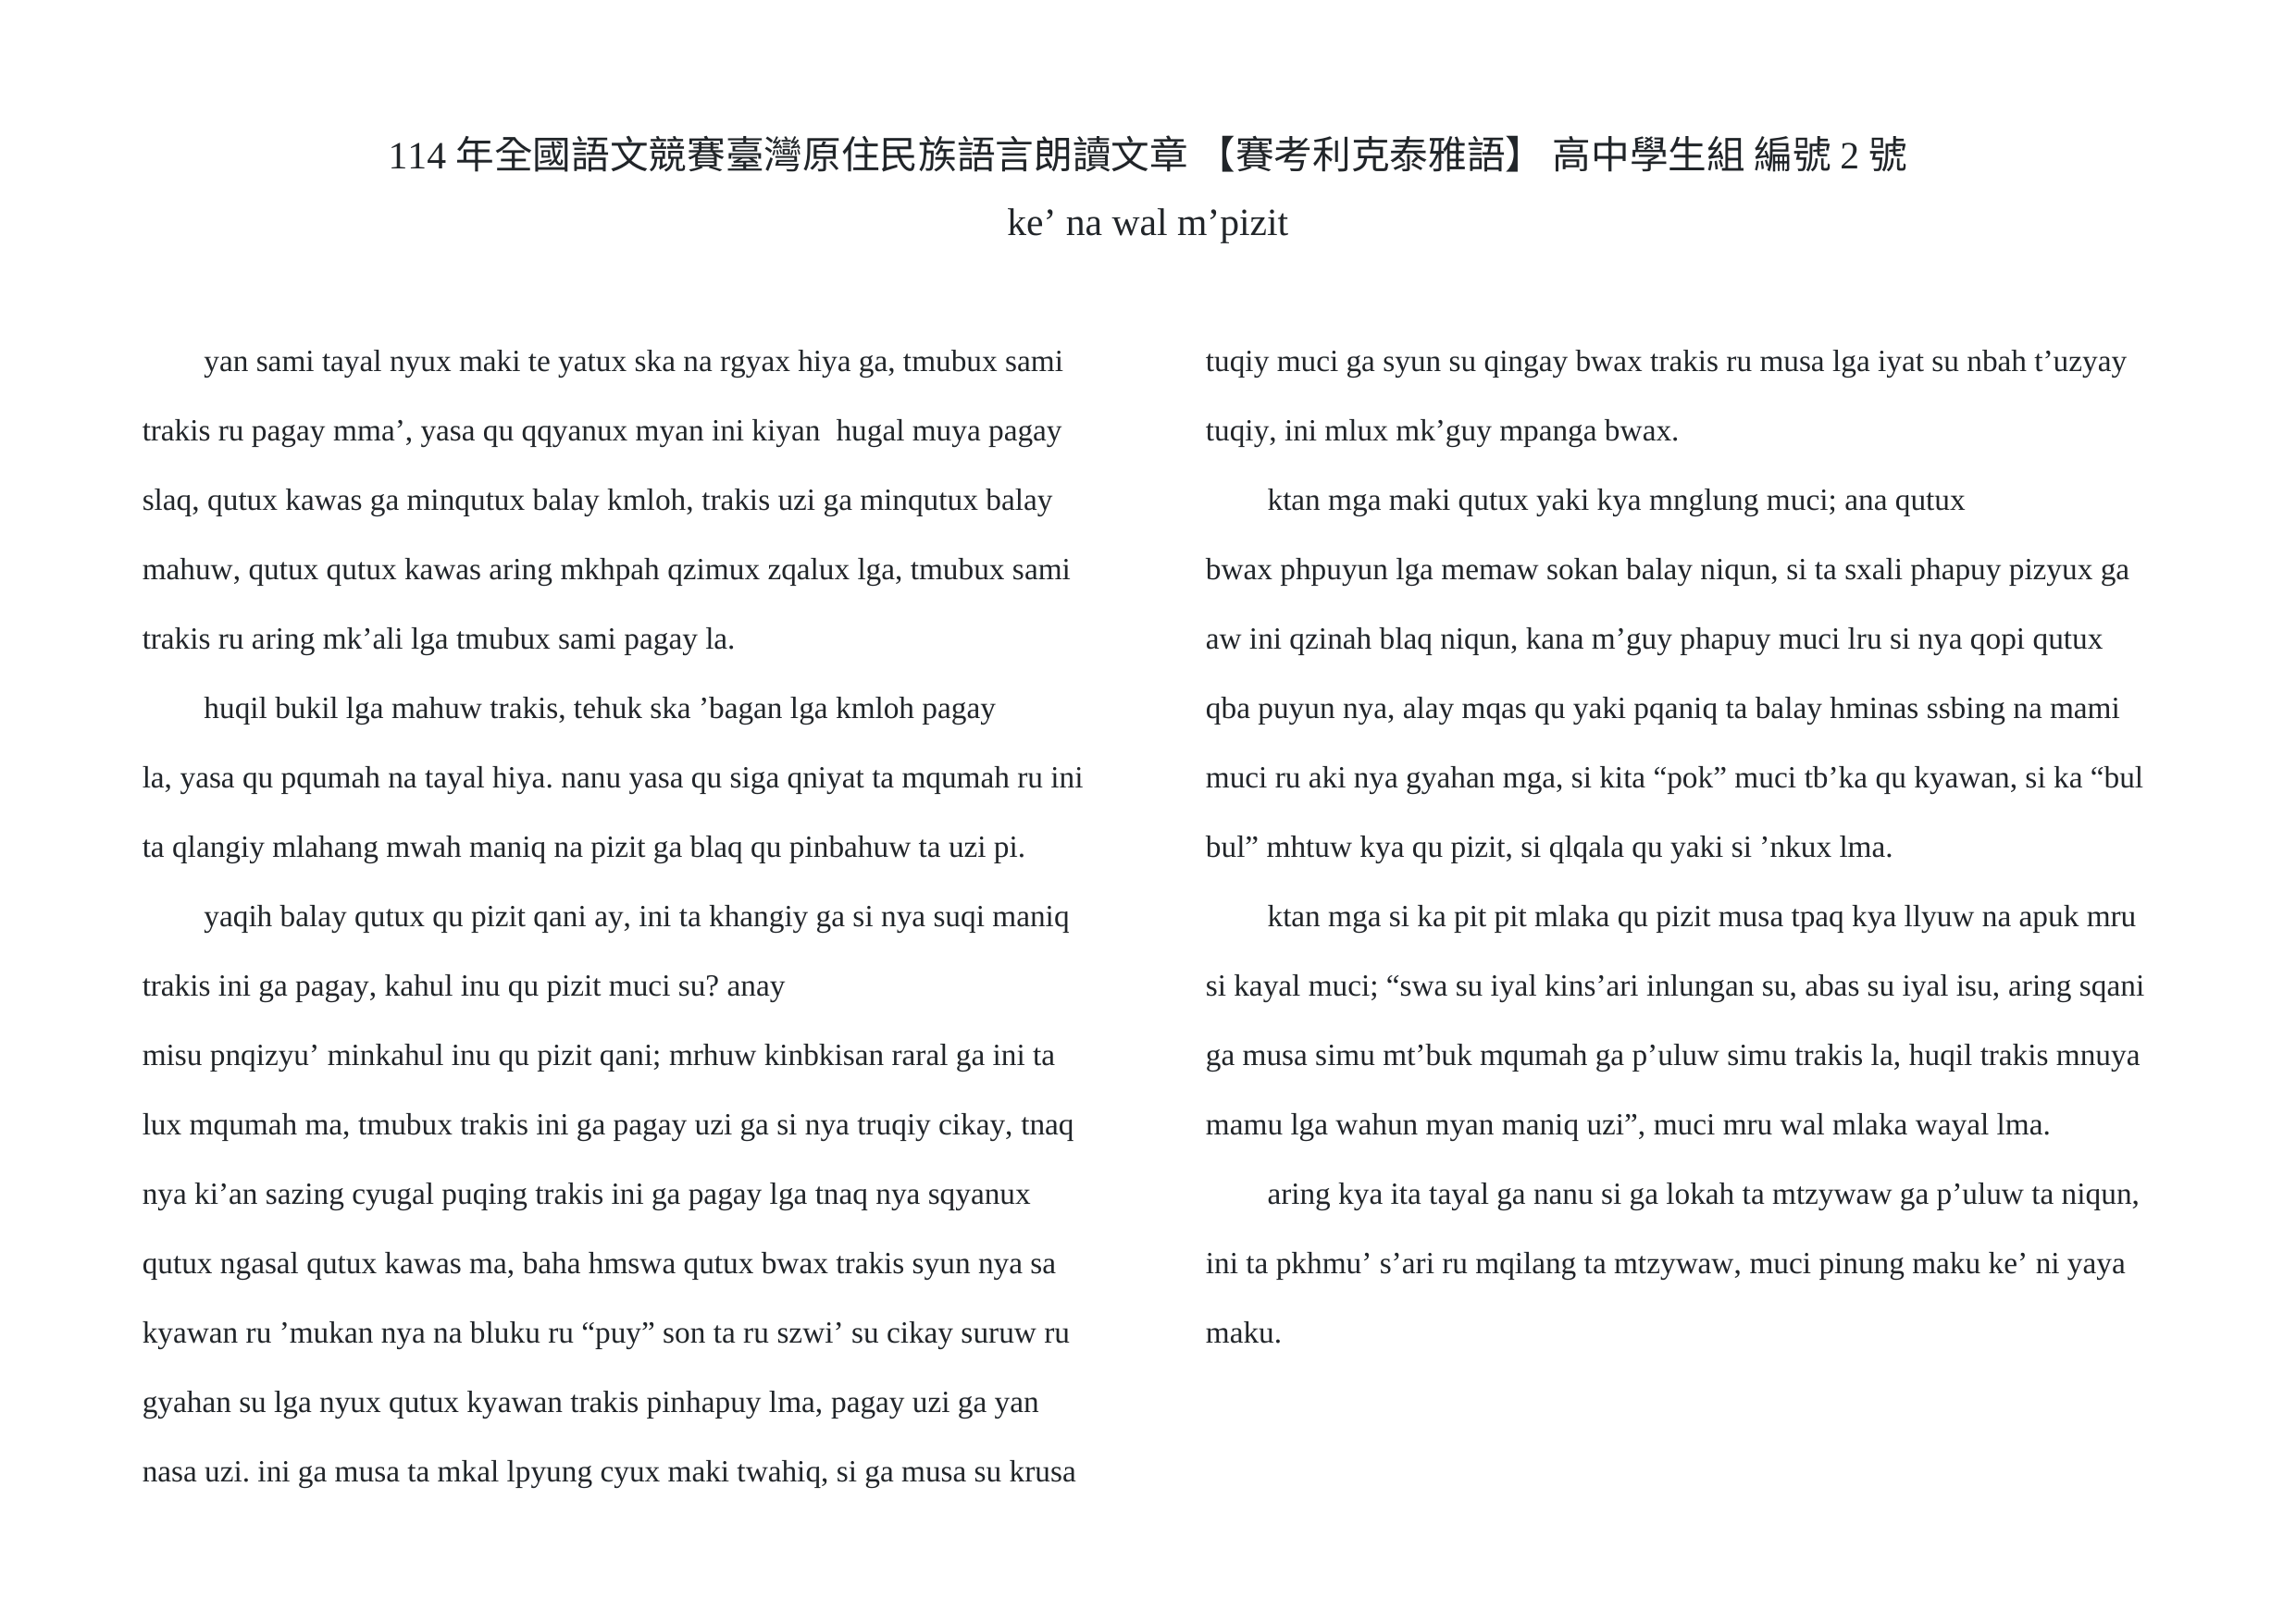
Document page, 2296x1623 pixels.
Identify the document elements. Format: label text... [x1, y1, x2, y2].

text 114 年全國語文競賽臺灣原住民族語言朗讀文章 【賽考利克泰雅語】 高中學生組 編號 2 號 [142, 118, 2153, 187]
text yan sami tayal nyux maki te yatux ska na rgyax hiya ga, tmubux sami trakis ru pagay mma’, yasa qu qqyanux myan ini kiyan hugal muya pagay slaq, qutux kawas ga minqutux balay kmloh, trakis uzi ga minqutux balay mahuw, qutux qutux kawas aring mkhpah qzimux zqalux lga, tmubux sami trakis ru aring mk’ali lga tmubux sami pagay la. [142, 326, 1090, 673]
text yaqih balay qutux qu pizit qani ay, ini ta khangiy ga si nya suqi maniq trakis ini ga pagay, kahul inu qu pizit muci su? anay misu pnqizyu’ minkahul inu qu pizit qani; mrhuw kinbkisan raral ga ini ta lux mqumah ma, tmubux trakis ini ga pagay uzi ga si nya truqiy cikay, tnaq nya ki’an sazing cyugal puqing trakis ini ga pagay lga tnaq nya sqyanux qutux ngasal qutux kawas ma, baha hmswa qutux bwax trakis syun nya sa kyawan ru ’mukan nya na bluku ru “puy” son ta ru szwi’ su cikay suruw ru gyahan su lga nyux qutux kyawan trakis pinhapuy lma, pagay uzi ga yan nasa uzi. ini ga musa ta mkal lpyung cyux maki twahiq, si ga musa su krusa tuqiy muci ga syun su qingay bwax trakis ru musa lga iyat su nbah t’uzyay tuqiy, ini mlux mk’guy mpanga bwax. [1206, 326, 2153, 465]
text huqil bukil lga mahuw trakis, tehuk ska ’bagan lga kmloh pagay la, yasa qu pqumah na tayal hiya. nanu yasa qu siga qniyat ta mqumah ru ini ta qlangiy mlahang mwah maniq na pizit ga blaq qu pinbahuw ta uzi pi. [142, 673, 1090, 881]
text ktan mga si ka pit pit mlaka qu pizit musa tpaq kya llyuw na apuk mru si kayal muci; “swa su iyal kins’ari inlungan su, abas su iyal isu, aring sqani ga musa simu mt’buk mqumah ga p’uluw simu trakis la, huqil trakis mnuya mamu lga wahun myan maniq uzi”, muci mru wal mlaka wayal lma. [1206, 881, 2153, 1158]
text yaqih balay qutux qu pizit qani ay, ini ta khangiy ga si nya suqi maniq trakis ini ga pagay, kahul inu qu pizit muci su? anay misu pnqizyu’ minkahul inu qu pizit qani; mrhuw kinbkisan raral ga ini ta lux mqumah ma, tmubux trakis ini ga pagay uzi ga si nya truqiy cikay, tnaq nya ki’an sazing cyugal puqing trakis ini ga pagay lga tnaq nya sqyanux qutux ngasal qutux kawas ma, baha hmswa qutux bwax trakis syun nya sa kyawan ru ’mukan nya na bluku ru “puy” son ta ru szwi’ su cikay suruw ru gyahan su lga nyux qutux kyawan trakis pinhapuy lma, pagay uzi ga yan nasa uzi. ini ga musa ta mkal lpyung cyux maki twahiq, si ga musa su krusa tuqiy muci ga syun su qingay bwax trakis ru musa lga iyat su nbah t’uzyay tuqiy, ini mlux mk’guy mpanga bwax. [142, 881, 1090, 1505]
text ktan mga maki qutux yaki kya mnglung muci; ana qutux bwax phpuyun lga memaw sokan balay niqun, si ta sxali phapuy pizyux ga aw ini qzinah blaq niqun, kana m’guy phapuy muci lru si nya qopi qutux qba puyun nya, alay mqas qu yaki pqaniq ta balay hminas ssbing na mami muci ru aki nya gyahan mga, si kita “pok” muci tb’ka qu kyawan, si ka “bul bul” mhtuw kya qu pizit, si qlqala qu yaki si ’nkux lma. [1206, 465, 2153, 881]
text aring kya ita tayal ga nanu si ga lokah ta mtzywaw ga p’uluw ta niqun, ini ta pkhmu’ s’ari ru mqilang ta mtzywaw, muci pinung maku ke’ ni yaya maku. [1206, 1158, 2153, 1367]
text ke’ na wal m’pizit [142, 187, 2153, 256]
